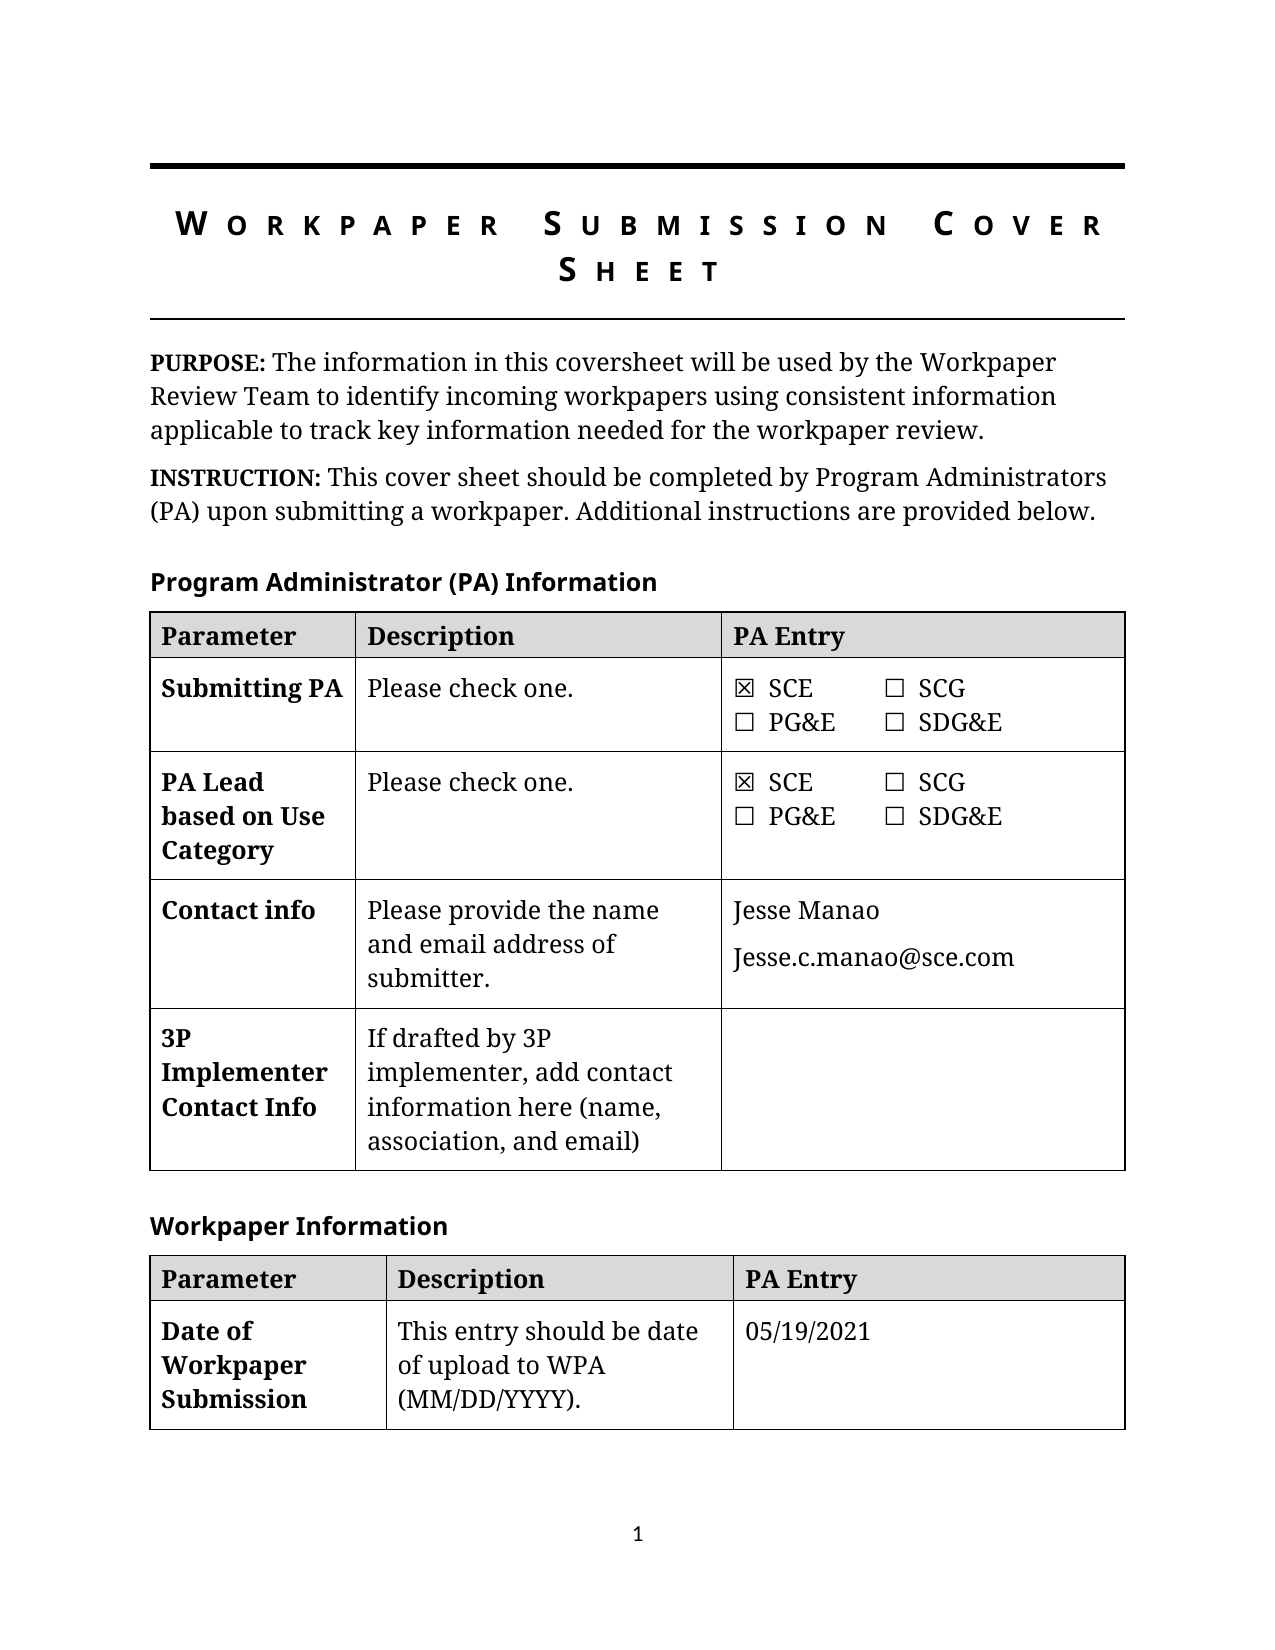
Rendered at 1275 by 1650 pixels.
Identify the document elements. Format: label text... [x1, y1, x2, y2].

table_cell 3P Implementer Contact Info [151, 1009, 355, 1170]
table_cell [722, 1009, 1124, 1170]
table_cell Contact info [151, 880, 355, 1007]
table_cell 05/19/2021 [734, 1301, 1124, 1429]
table_cell Please check one. [356, 752, 721, 879]
text Workpaper Submission Cover Sheet [150, 169, 1125, 318]
text Workpaper Information [150, 1208, 1125, 1242]
table_cell Please provide the name and email address of submitter. [356, 880, 721, 1007]
table_header Parameter [151, 613, 355, 657]
text Program Administrator (PA) Information [150, 565, 1125, 599]
table_cell This entry should be date of upload to WPA (MM/DD/YYYY). [387, 1301, 733, 1429]
table_cell Please check one. [356, 658, 721, 751]
text Purpose: The information in this coversheet will be used by the Workpaper Review Team to identify incoming workpapers using consistent information applicable to track key information needed for the workpaper review. [150, 344, 1125, 447]
table_header PA Entry [722, 613, 1124, 657]
text INSTRUCTION: This cover sheet should be completed by Program Administrators (PA) upon submitting a workpaper. Additional instructions are provided below. [150, 459, 1125, 527]
table_cell SCG SDG&E [872, 752, 1124, 879]
table_header Description [387, 1256, 733, 1300]
table_cell Jesse Manao Jesse.c.manao@sce.com [722, 880, 1124, 1007]
table_cell PA Lead based on Use Category [151, 752, 355, 879]
table_header Description [356, 613, 721, 657]
table_cell If drafted by 3P implementer, add contact information here (name, association, and email) [356, 1009, 721, 1170]
table_cell Submitting PA [151, 658, 355, 751]
table_cell SCG SDG&E [872, 658, 1124, 751]
table_cell Date of Workpaper Submission [151, 1301, 386, 1429]
table_cell SCE PG&E [722, 658, 872, 751]
table_header Parameter [151, 1256, 386, 1300]
table_cell SCE PG&E [722, 752, 872, 879]
table_header PA Entry [734, 1256, 1124, 1300]
